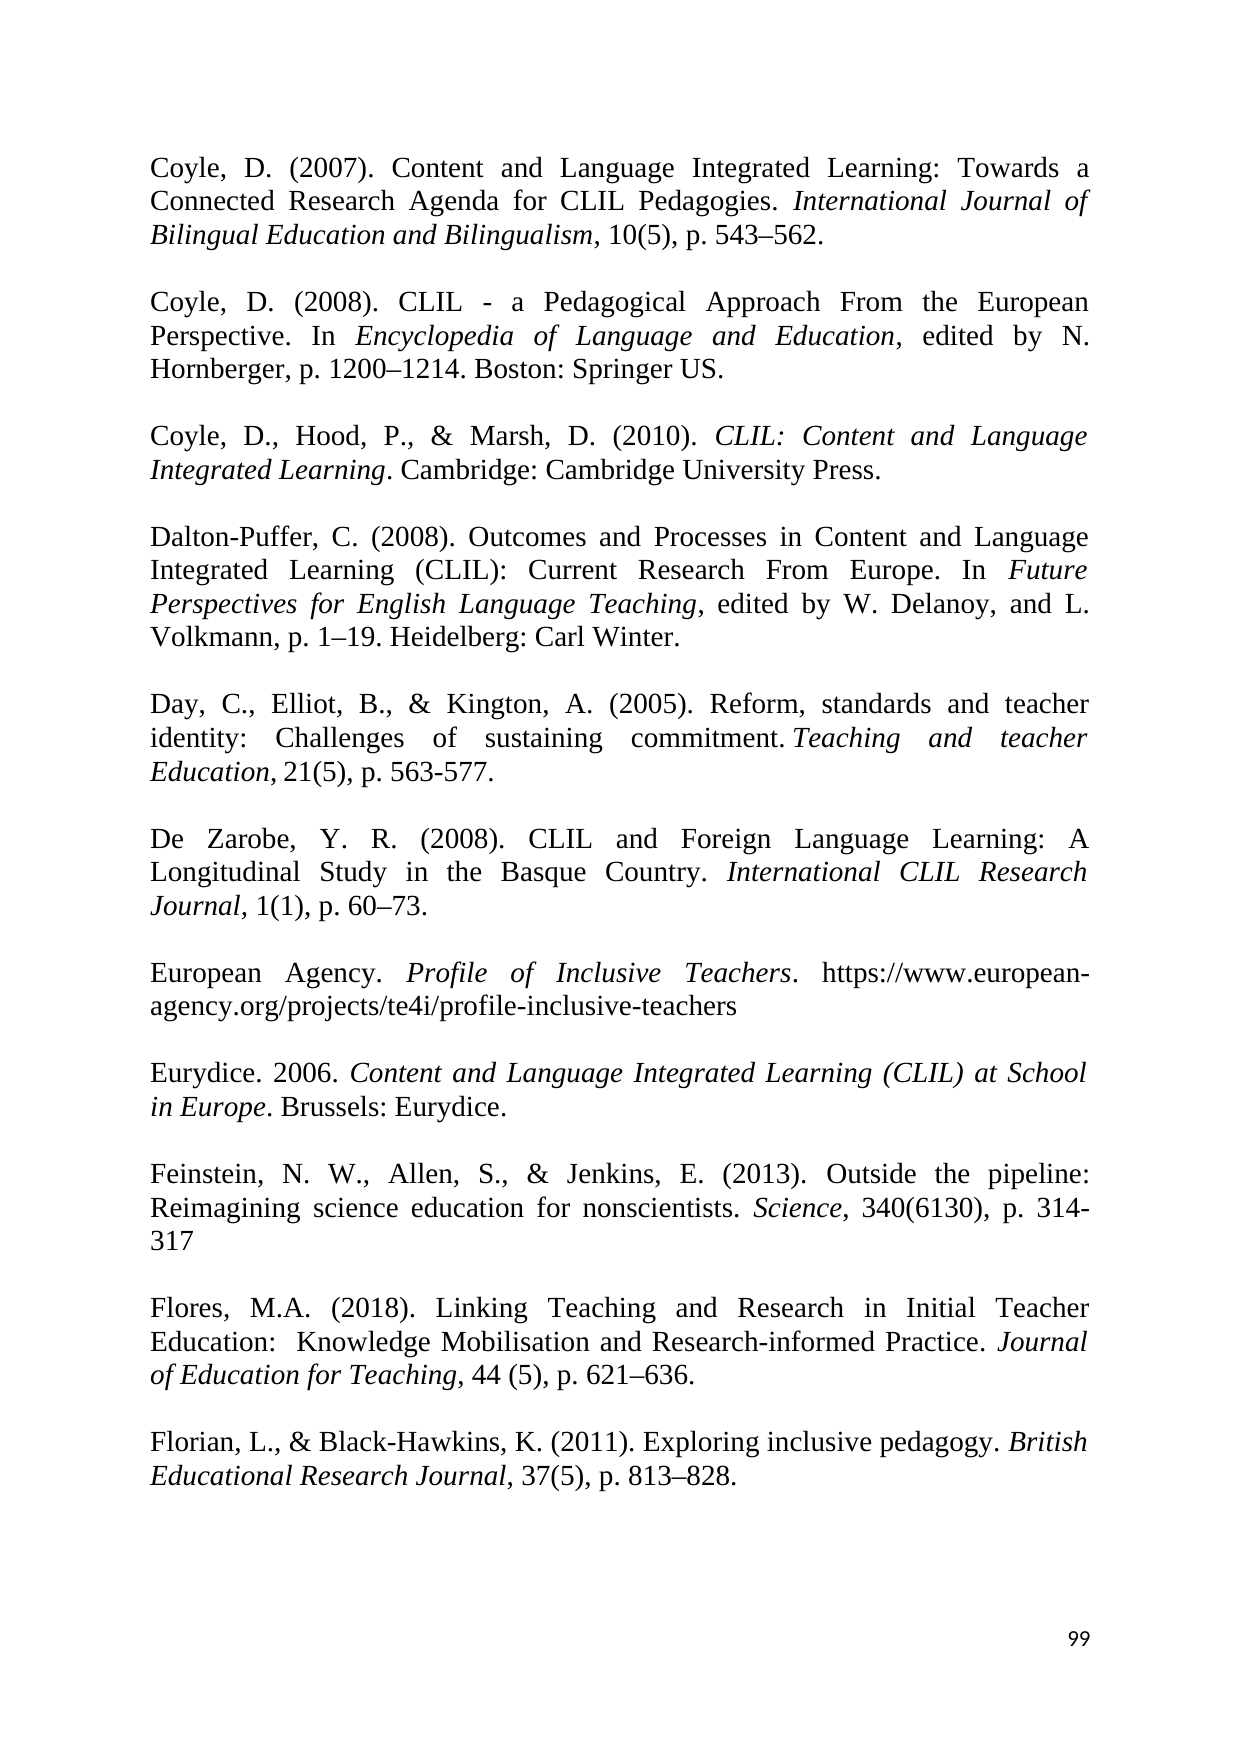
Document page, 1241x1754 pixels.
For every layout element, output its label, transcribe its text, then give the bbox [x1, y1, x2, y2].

text Florian, L., & Black‐Hawkins, K. (2011). Exploring inclusive pedagogy. British Educational Research Journal, 37(5), p. 813–828. [150, 1424, 1090, 1492]
text Feinstein, N. W., Allen, S., & Jenkins, E. (2013). Outside the pipeline: Reimagining science education for nonscientists. Science, 340(6130), p. 314-317 [150, 1156, 1090, 1257]
text Dalton-Puffer, C. (2008). Outcomes and Processes in Content and Language Integrated Learning (CLIL): Current Research From Europe. In Future Perspectives for English Language Teaching, edited by W. Delanoy, and L. Volkmann, p. 1–19. Heidelberg: Carl Winter. [150, 519, 1090, 653]
text European Agency. Profile of Inclusive Teachers. https://www.european-agency.org/projects/te4i/profile-inclusive-teachers [150, 955, 1090, 1022]
text Day, C., Elliot, B., & Kington, A. (2005). Reform, standards and teacher identity: Challenges of sustaining commitment. Teaching and teacher Education, 21(5), p. 563-577. [150, 687, 1090, 787]
text Coyle, D., Hood, P., & Marsh, D. (2010). CLIL: Content and Language Integrated Learning. Cambridge: Cambridge University Press. [150, 418, 1090, 485]
text Flores, M.A. (2018). Linking Teaching and Research in Initial Teacher Education: Knowledge Mobilisation and Research-informed Practice. Journal of Education for Teaching, 44 (5), p. 621–636. [150, 1290, 1090, 1391]
text De Zarobe, Y. R. (2008). CLIL and Foreign Language Learning: A Longitudinal Study in the Basque Country. International CLIL Research Journal, 1(1), p. 60–73. [150, 821, 1090, 921]
text Coyle, D. (2008). CLIL - a Pedagogical Approach From the European Perspective. In Encyclopedia of Language and Education, edited by N. Hornberger, p. 1200–1214. Boston: Springer US. [150, 284, 1090, 385]
text Coyle, D. (2007). Content and Language Integrated Learning: Towards a Connected Research Agenda for CLIL Pedagogies. International Journal of Bilingual Education and Bilingualism, 10(5), p. 543–562. [150, 150, 1090, 251]
text Eurydice. 2006. Content and Language Integrated Learning (CLIL) at School in Europe. Brussels: Eurydice. [150, 1056, 1090, 1123]
